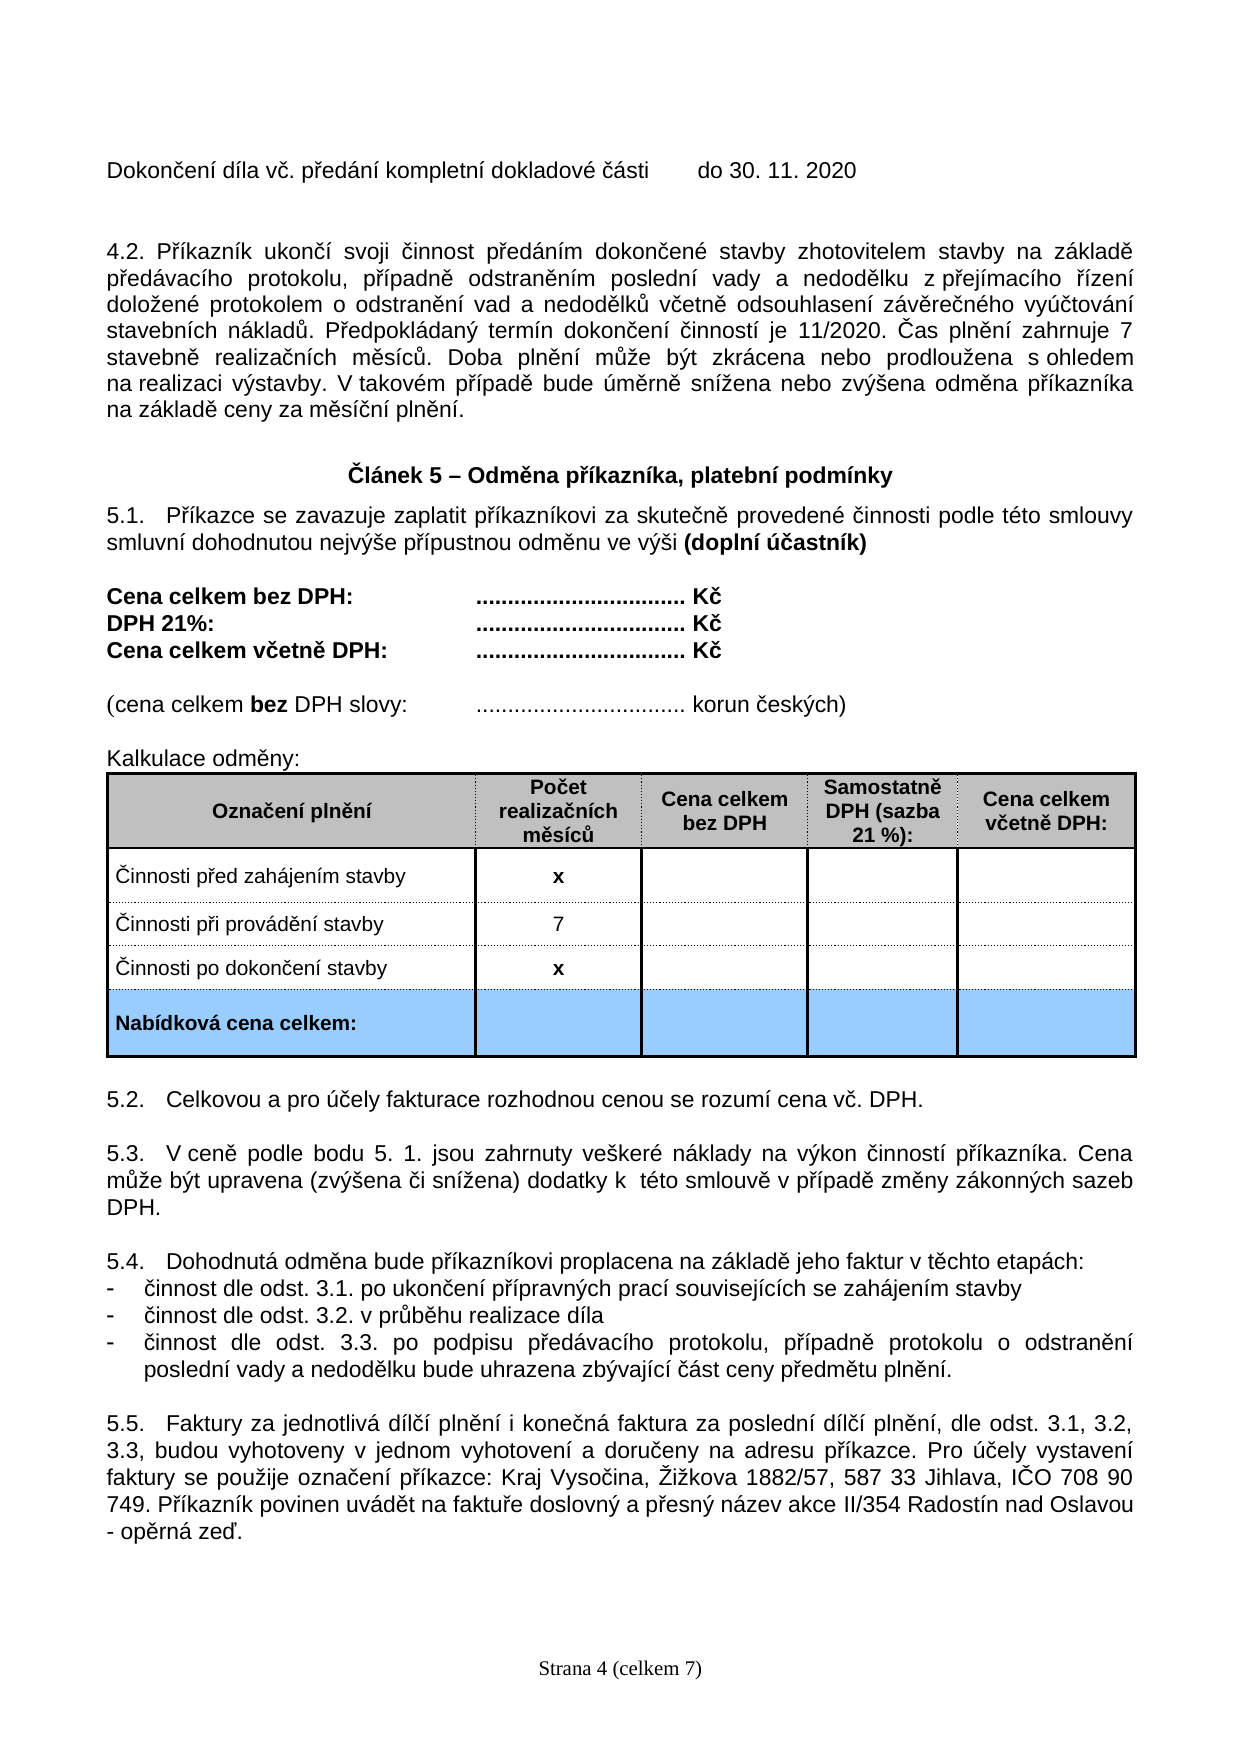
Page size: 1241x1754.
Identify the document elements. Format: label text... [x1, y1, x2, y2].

table_header Cena celkem včetně DPH: [958, 775, 1134, 847]
list činnost dle odst. 3.1. po ukončení přípravných prací souvisejících se zahájením stavby [106, 1275, 1134, 1302]
list Faktury za jednotlivá dílčí plnění i konečná faktura za poslední dílčí plnění, dle odst. 3.1, 3.2, 3.3, budou vyhotoveny v jednom vyhotovení a doručeny na adresu příkazce. Pro účely vystavení faktury se použije označení příkazce: Kraj Vysočina, Žižkova 1882/57, 587 33 Jihlava, IČO 708 90 749. Příkazník povinen uvádět na faktuře doslovný a přesný název akce II/354 Radostín nad Oslavou - opěrná zeď. [106, 1409, 1134, 1545]
table_cell x [477, 945, 640, 988]
table_cell [959, 945, 1134, 988]
table_cell x [477, 849, 640, 902]
list V ceně podle bodu 5. 1. jsou zahrnuty veškeré náklady na výkon činností příkazníka. Cena může být upravena (zvýšena či snížena) dodatky k této smlouvě v případě změny zákonných sazeb DPH. [106, 1139, 1134, 1221]
table_cell Činnosti po dokončení stavby [109, 945, 474, 988]
list činnost dle odst. 3.2. v průběhu realizace díla [106, 1302, 1134, 1329]
list činnost dle odst. 3.3. po podpisu předávacího protokolu, případně protokolu o odstranění poslední vady a nedodělku bude uhrazena zbývající část ceny předmětu plnění. [106, 1329, 1134, 1383]
text Článek 5 – Odměna příkazníka, platební podmínky [106, 462, 1134, 489]
list Příkazce se zavazuje zaplatit příkazníkovi za skutečně provedené činnosti podle této smlouvy smluvní dohodnutou nejvýše přípustnou odměnu ve výši (doplní účastník) [106, 502, 1134, 556]
text Cena celkem včetně DPH: ................................. Kč [106, 637, 1134, 664]
table_header Cena celkem bez DPH [642, 775, 808, 847]
list Příkazník ukončí svoji činnost předáním dokončené stavby zhotovitelem stavby na základě předávacího protokolu, případně odstraněním poslední vady a nedodělku z přejímacího řízení doložené protokolem o odstranění vad a nedodělků včetně odsouhlasení závěrečného vyúčtování stavebních nákladů. Předpokládaný termín dokončení činností je 11/2020. Čas plnění zahrnuje 7 stavebně realizačních měsíců. Doba plnění může být zkrácena nebo prodloužena s ohledem na realizaci výstavby. V takovém případě bude úměrně snížena nebo zvýšena odměna příkazníka na základě ceny za měsíční plnění. [106, 238, 1134, 423]
text Dokončení díla vč. předání kompletní dokladové části do 30. 11. 2020 [106, 157, 1134, 184]
table_cell [643, 945, 806, 988]
table_cell Činnosti před zahájením stavby [109, 849, 474, 902]
table_cell 7 [477, 902, 640, 945]
text (cena celkem bez DPH slovy: ................................. korun českých) [106, 691, 1134, 718]
table_cell Činnosti při provádění stavby [109, 902, 474, 945]
table_header Samostatně DPH (sazba 21 %): [808, 775, 957, 847]
table_cell Nabídková cena celkem: [109, 989, 474, 1055]
table_cell [643, 849, 806, 902]
list Dohodnutá odměna bude příkazníkovi proplacena na základě jeho faktur v těchto etapách: [106, 1248, 1134, 1275]
table_cell [959, 849, 1134, 902]
table_cell [809, 945, 956, 988]
text Kalkulace odměny: [106, 745, 1134, 772]
table_header Označení plnění [109, 775, 475, 847]
table_cell [477, 989, 640, 1055]
text DPH 21%: ................................. Kč [106, 610, 1134, 637]
table_cell [809, 989, 956, 1055]
table_cell [809, 902, 956, 945]
table_cell [643, 902, 806, 945]
table_cell [643, 989, 806, 1055]
table_cell [959, 989, 1134, 1055]
list Celkovou a pro účely fakturace rozhodnou cenou se rozumí cena vč. DPH. [106, 1085, 1134, 1112]
text Cena celkem bez DPH: ................................. Kč [106, 583, 1134, 610]
table_cell [959, 902, 1134, 945]
table_cell [809, 849, 956, 902]
table_header Počet realizačních měsíců [475, 775, 642, 847]
